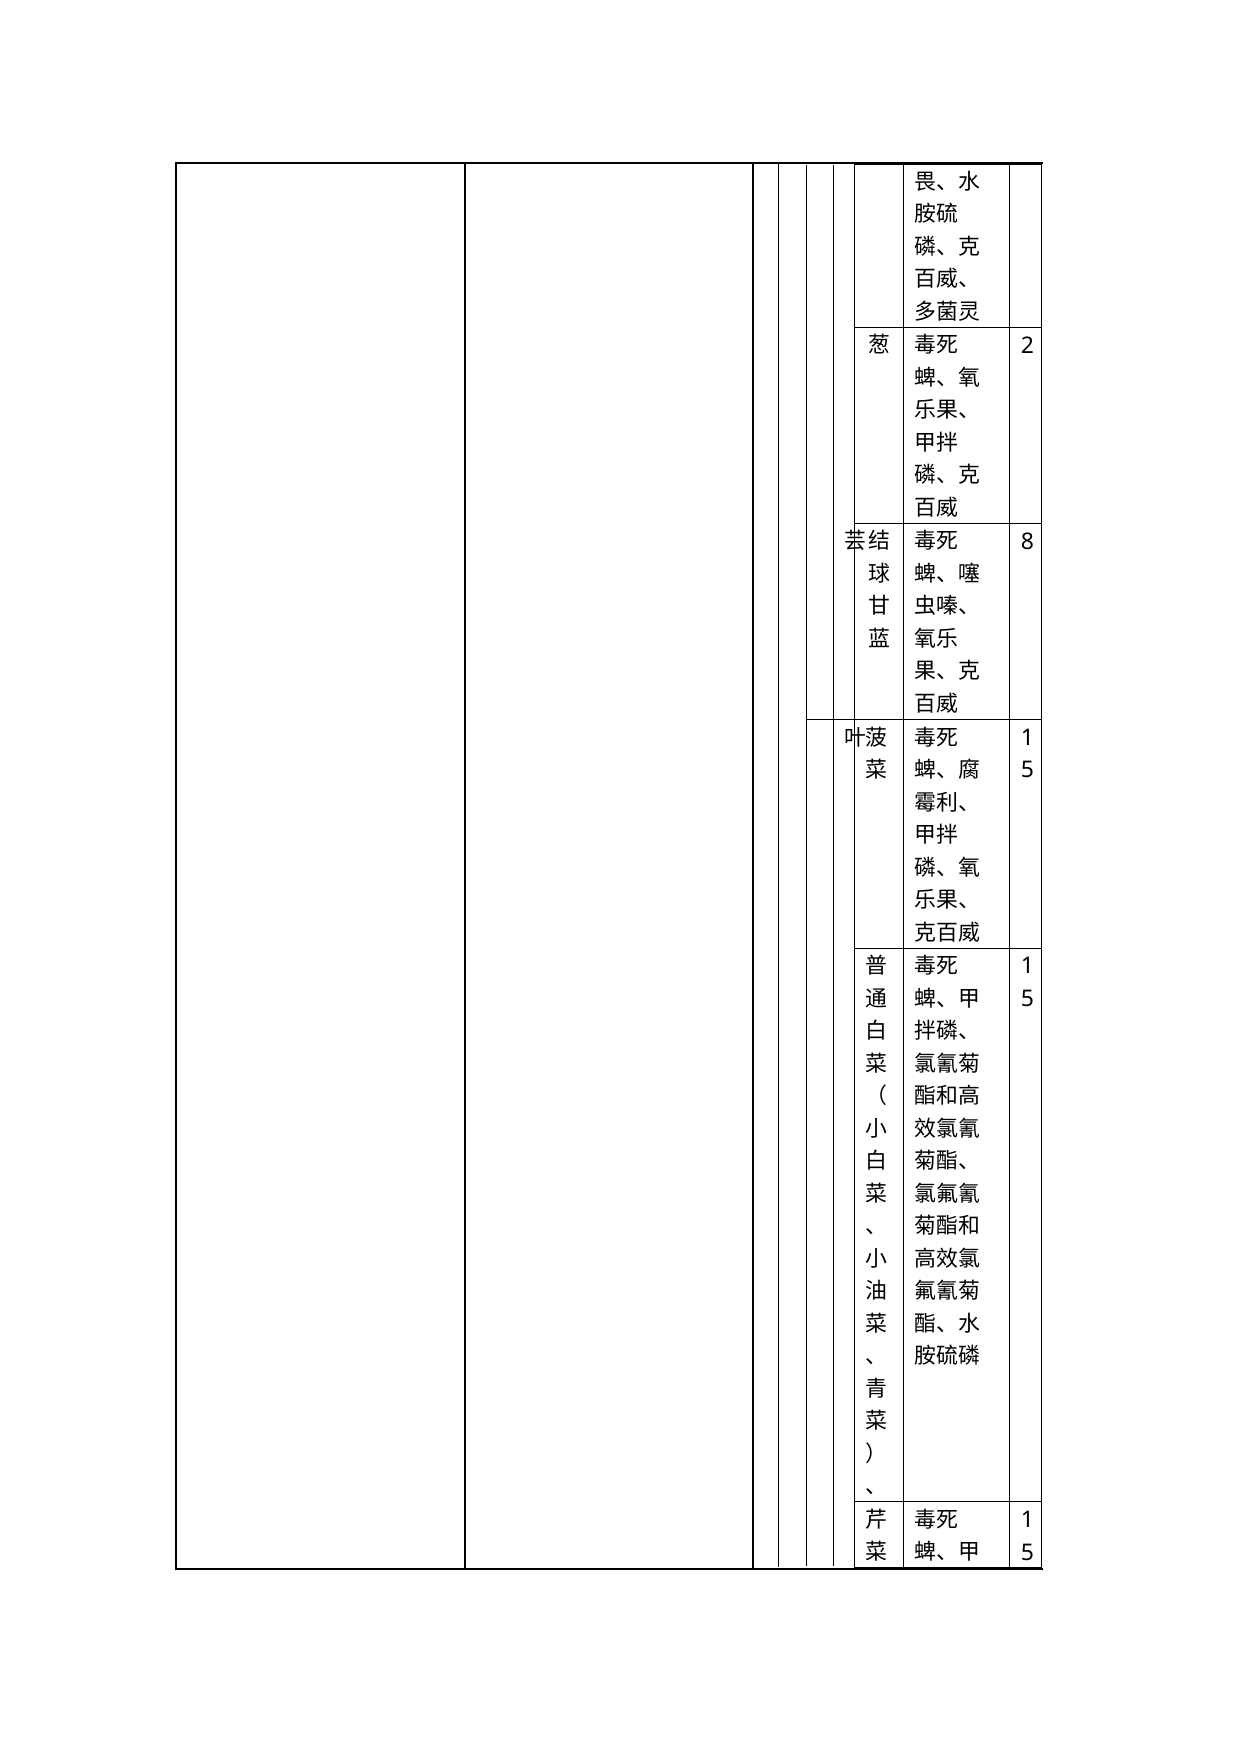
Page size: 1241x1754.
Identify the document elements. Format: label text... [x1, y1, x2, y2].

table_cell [904, 1502, 1009, 1567]
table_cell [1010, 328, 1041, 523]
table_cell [855, 165, 903, 327]
table_cell 1 [466, 164, 752, 1568]
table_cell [754, 164, 854, 1568]
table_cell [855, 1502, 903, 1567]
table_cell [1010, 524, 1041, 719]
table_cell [904, 165, 1009, 327]
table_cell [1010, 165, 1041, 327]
table_cell [177, 164, 464, 1568]
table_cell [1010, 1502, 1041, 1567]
